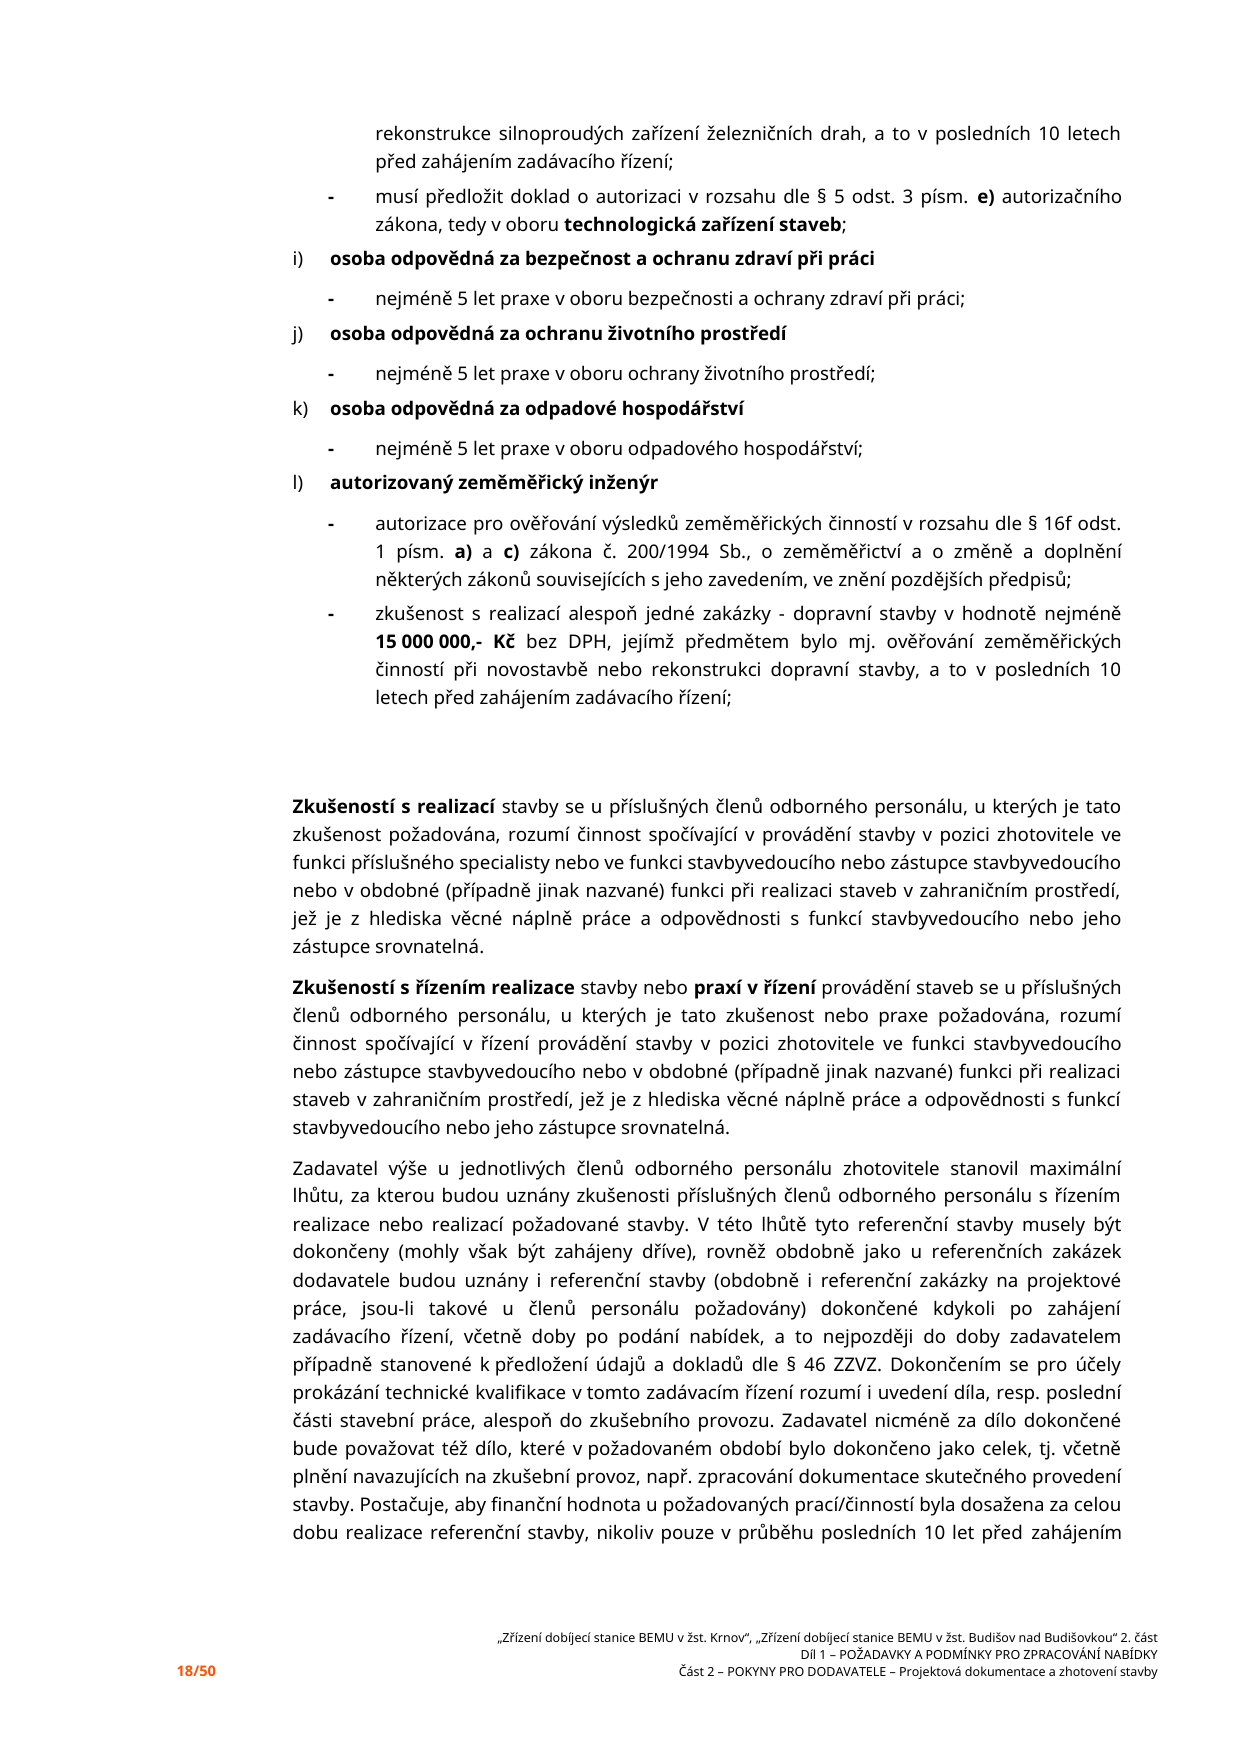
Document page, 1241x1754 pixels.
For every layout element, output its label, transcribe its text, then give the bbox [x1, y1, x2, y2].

text nejméně 5 let praxe v oboru odpadového hospodářství; [328, 435, 1122, 461]
text nejméně 5 let praxe v oboru bezpečnosti a ochrany zdraví při práci; [328, 286, 1122, 311]
text musí předložit doklad o autorizaci v rozsahu dle § 5 odst. 3 písm. e) autorizačního zákona, tedy v oboru technologická zařízení staveb; [328, 183, 1122, 236]
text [292, 1155, 1122, 1544]
list osoba odpovědná za bezpečnost a ochranu zdraví při práci [292, 245, 1122, 271]
text zkušenost s realizací alespoň jedné zakázky - dopravní stavby v hodnotě nejméně 15 000 000,- Kč bez DPH, jejímž předmětem bylo mj. ověřování zeměměřických činností při novostavbě nebo rekonstrukci dopravní stavby, a to v posledních 10 letech před zahájením zadávacího řízení; [328, 600, 1122, 710]
list osoba odpovědná za odpadové hospodářství [292, 395, 1122, 420]
list autorizovaný zeměměřický inženýr [292, 469, 1122, 495]
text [328, 121, 1122, 174]
text Zkušeností s realizací stavby se u příslušných členů odborného personálu, u kterých je tato zkušenost požadována, rozumí činnost spočívající v provádění stavby v pozici zhotovitele ve funkci příslušného specialisty nebo ve funkci stavbyvedoucího nebo zástupce stavbyvedoucího nebo v obdobné (případně jinak nazvané) funkci při realizaci staveb v zahraničním prostředí, jež je z hlediska věcné náplně práce a odpovědnosti s funkcí stavbyvedoucího nebo jeho zástupce srovnatelná. [292, 793, 1122, 959]
text nejméně 5 let praxe v oboru ochrany životního prostředí; [328, 361, 1122, 386]
text autorizace pro ověřování výsledků zeměměřických činností v rozsahu dle § 16f odst. 1 písm. a) a c) zákona č. 200/1994 Sb., o zeměměřictví a o změně a doplnění některých zákonů souvisejících s jeho zavedením, ve znění pozdějších předpisů; [328, 510, 1122, 592]
text Zkušeností s řízením realizace stavby nebo praxí v řízení provádění staveb se u příslušných členů odborného personálu, u kterých je tato zkušenost nebo praxe požadována, rozumí činnost spočívající v řízení provádění stavby v pozici zhotovitele ve funkci stavbyvedoucího nebo zástupce stavbyvedoucího nebo v obdobné (případně jinak nazvané) funkci při realizaci staveb v zahraničním prostředí, jež je z hlediska věcné náplně práce a odpovědnosti s funkcí stavbyvedoucího nebo jeho zástupce srovnatelná. [292, 974, 1122, 1140]
list osoba odpovědná za ochranu životního prostředí [292, 320, 1122, 346]
